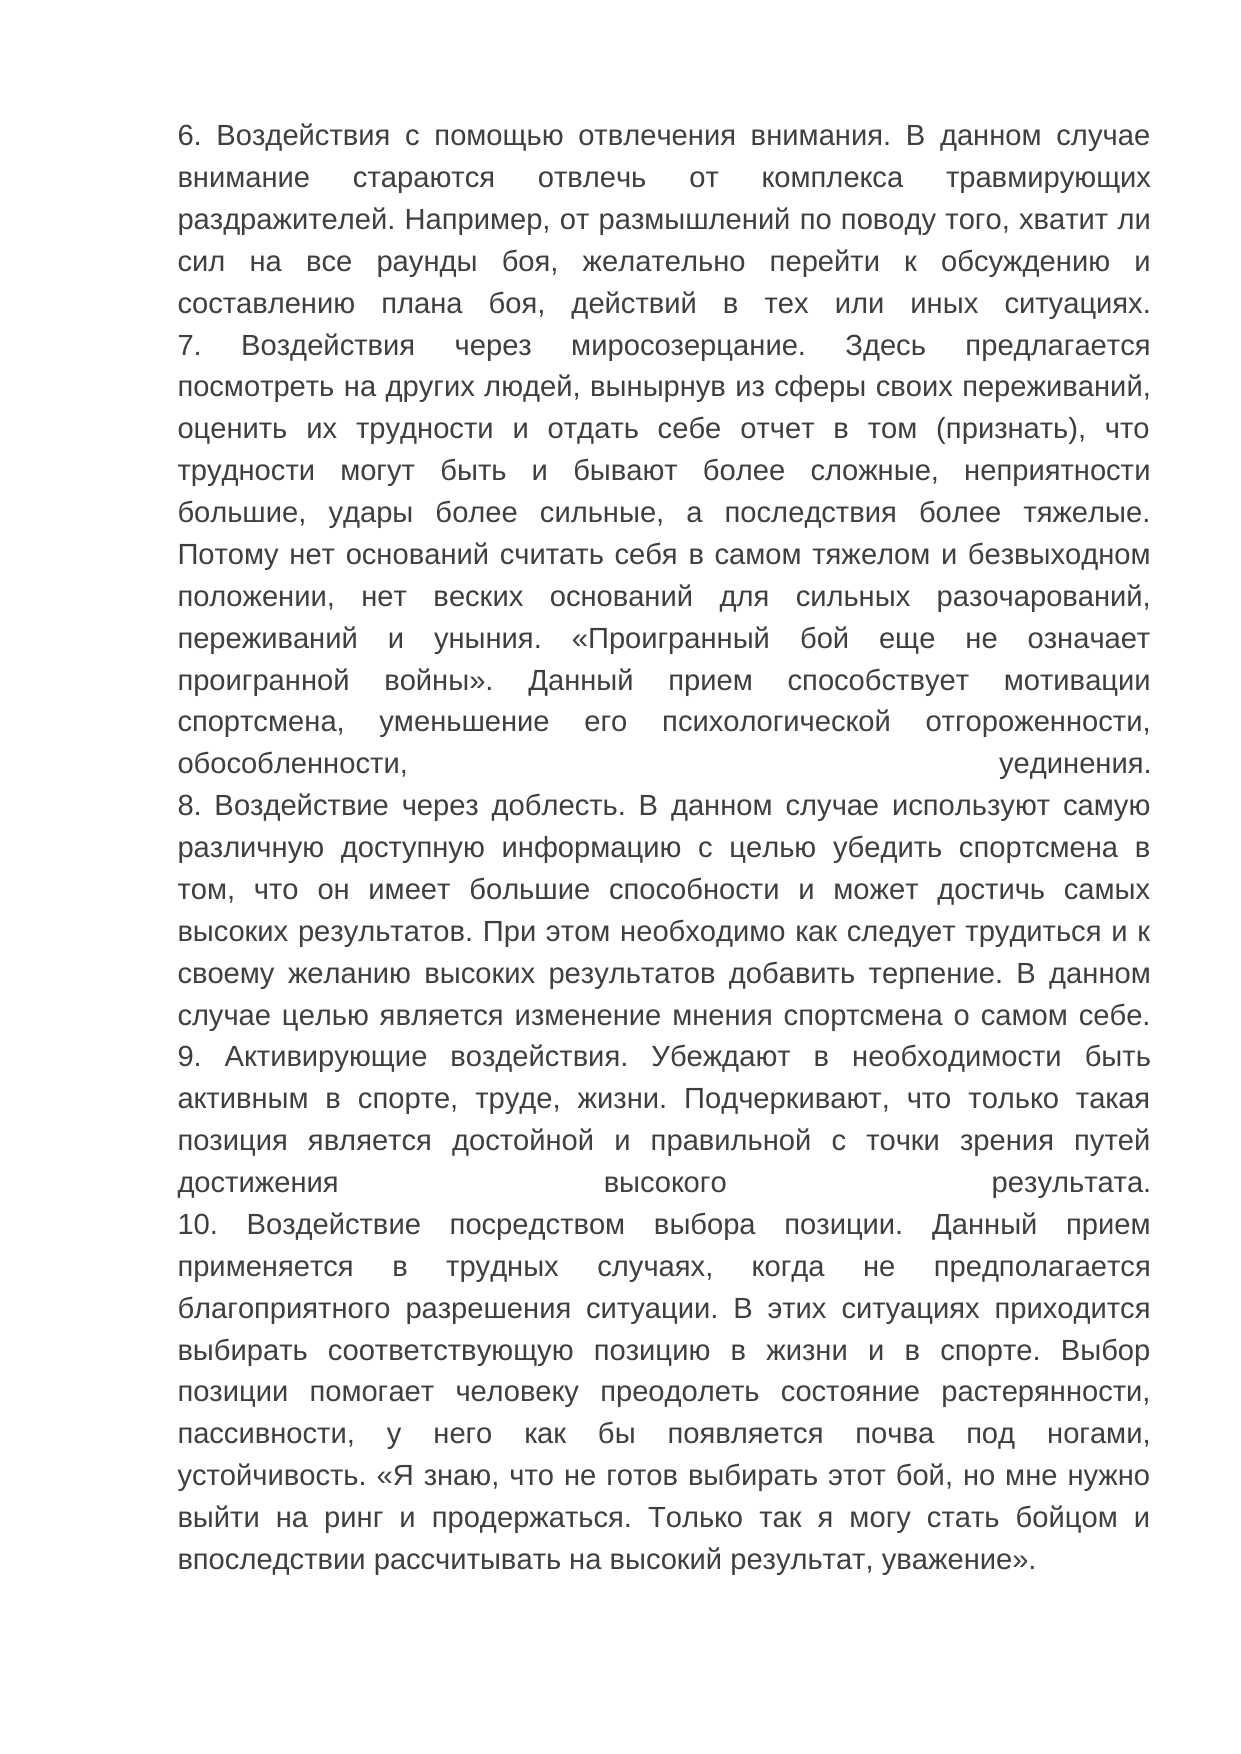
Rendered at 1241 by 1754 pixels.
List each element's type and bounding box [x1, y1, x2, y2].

text [177, 118, 1152, 1575]
